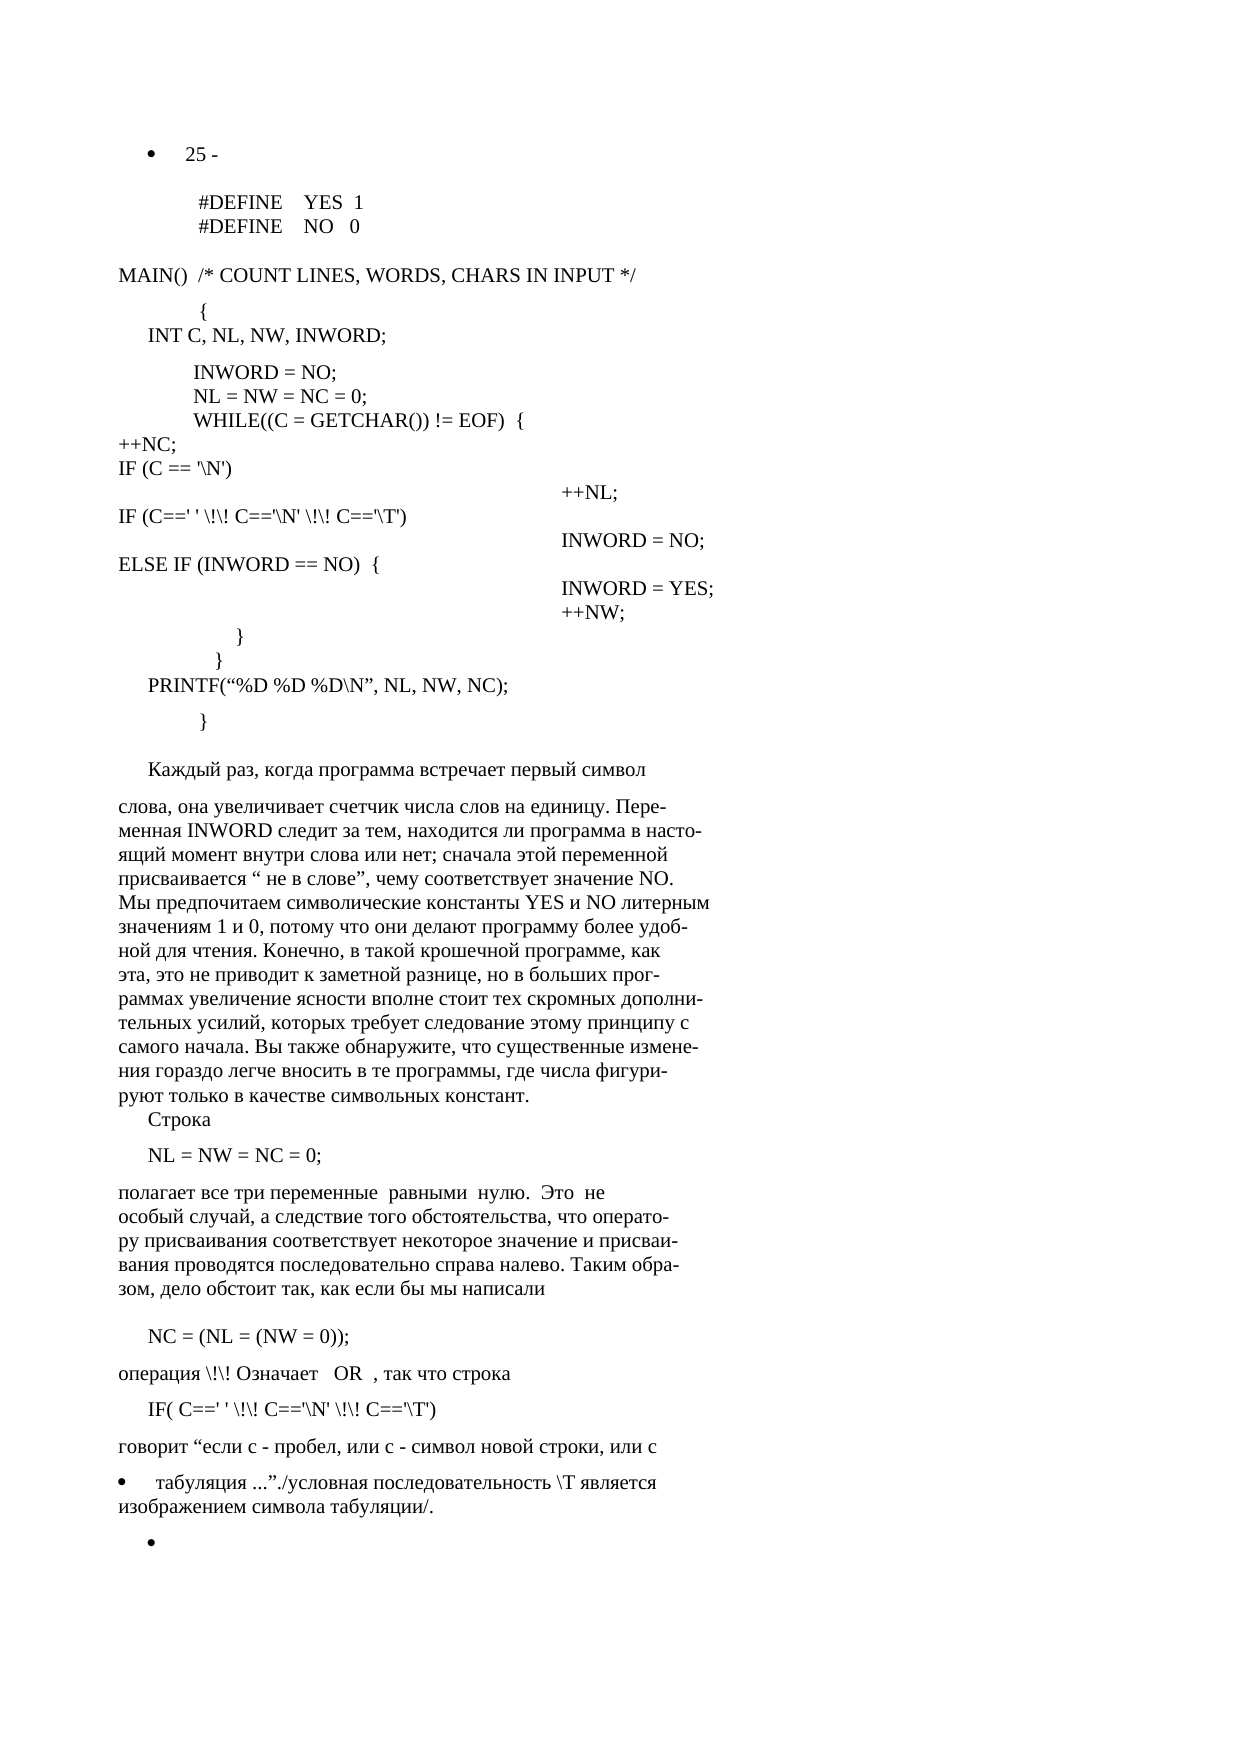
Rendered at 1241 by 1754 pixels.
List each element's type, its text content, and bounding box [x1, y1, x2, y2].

text NL = NW = NC = 0; [148, 1143, 1122, 1167]
list зом, дело обстоит так, как если бы мы написали [118, 1276, 1122, 1300]
list эта, это не приводит к заметной разнице, но в больших прог- [118, 962, 1122, 986]
list ящий момент внутри слова или нет; сначала этой переменной [118, 842, 1122, 866]
list раммах увеличение ясности вполне стоит тех скромных дополни- [118, 986, 1122, 1010]
text ++NW; [561, 600, 1122, 624]
list ру присваивания соответствует некоторое значение и присваи- [118, 1228, 1122, 1252]
text INWORD = NO; [193, 360, 1122, 384]
text } [118, 709, 1122, 733]
text NC = (NL = (NW = 0)); [148, 1324, 1122, 1348]
text WHILE((C = GETCHAR()) != EOF) { [193, 408, 1122, 432]
list 26 - [148, 1531, 1122, 1555]
list присваивается “ не в слове”, чему соответствует значение NO. [118, 866, 1122, 890]
list самого начала. Вы также обнаружите, что существенные измене- [118, 1034, 1122, 1058]
list полагает все три переменные равными нулю. Это не [118, 1180, 1122, 1204]
text #DEFINE NO 0 [118, 214, 1122, 238]
list вания проводятся последовательно справа налево. Таким обра- [118, 1252, 1122, 1276]
text Строка [148, 1107, 1122, 1131]
text PRINTF(“%D %D %D\N”, NL, NW, NC); [148, 672, 1122, 697]
list ния гораздо легче вносить в те программы, где числа фигури- [118, 1058, 1122, 1082]
list слова, она увеличивает счетчик числа слов на единицу. Пере- [118, 794, 1122, 818]
list значениям 1 и 0, потому что они делают программу более удоб- [118, 914, 1122, 938]
text NL = NW = NC = 0; [193, 384, 1122, 408]
text INWORD = YES; [561, 576, 1122, 600]
text ELSE IF (INWORD == NO) { [118, 552, 1122, 576]
text } [118, 648, 1122, 672]
list ной для чтения. Конечно, в такой крошечной программе, как [118, 938, 1122, 962]
list менная INWORD следит за тем, находится ли программа в насто- [118, 818, 1122, 842]
text { [118, 299, 1122, 323]
list особый случай, а следствие того обстоятельства, что операто- [118, 1204, 1122, 1228]
text MAIN() /* COUNT LINES, WORDS, CHARS IN INPUT */ [118, 262, 1122, 287]
list руют только в качестве символьных констант. [118, 1082, 1122, 1107]
list тельных усилий, которых требует следование этому принципу с [118, 1010, 1122, 1034]
text INT C, NL, NW, INWORD; [148, 323, 1122, 347]
text IF (C == '\N') [118, 456, 1122, 480]
text ++NC; [118, 432, 1122, 456]
text #DEFINE YES 1 [118, 190, 1122, 214]
text операция \!\! Означает OR , так что строка [118, 1361, 1122, 1385]
text IF( C==' ' \!\! C=='\N' \!\! C=='\T') [148, 1397, 1122, 1421]
list табуляция ...”./условная последовательность \T является [118, 1470, 1122, 1494]
text говорит “если с - пробел, или с - символ новой строки, или с [118, 1434, 1122, 1458]
text IF (C==' ' \!\! C=='\N' \!\! C=='\T') [118, 504, 1122, 528]
text Каждый раз, когда программа встречает первый символ [148, 757, 1122, 781]
list 25 - [148, 142, 1122, 166]
text ++NL; [561, 480, 1122, 504]
text } [118, 624, 1122, 648]
list Мы предпочитаем символические константы YES и NO литерным [118, 890, 1122, 914]
text INWORD = NO; [561, 528, 1122, 552]
text изображением символа табуляции/. [118, 1494, 1122, 1518]
